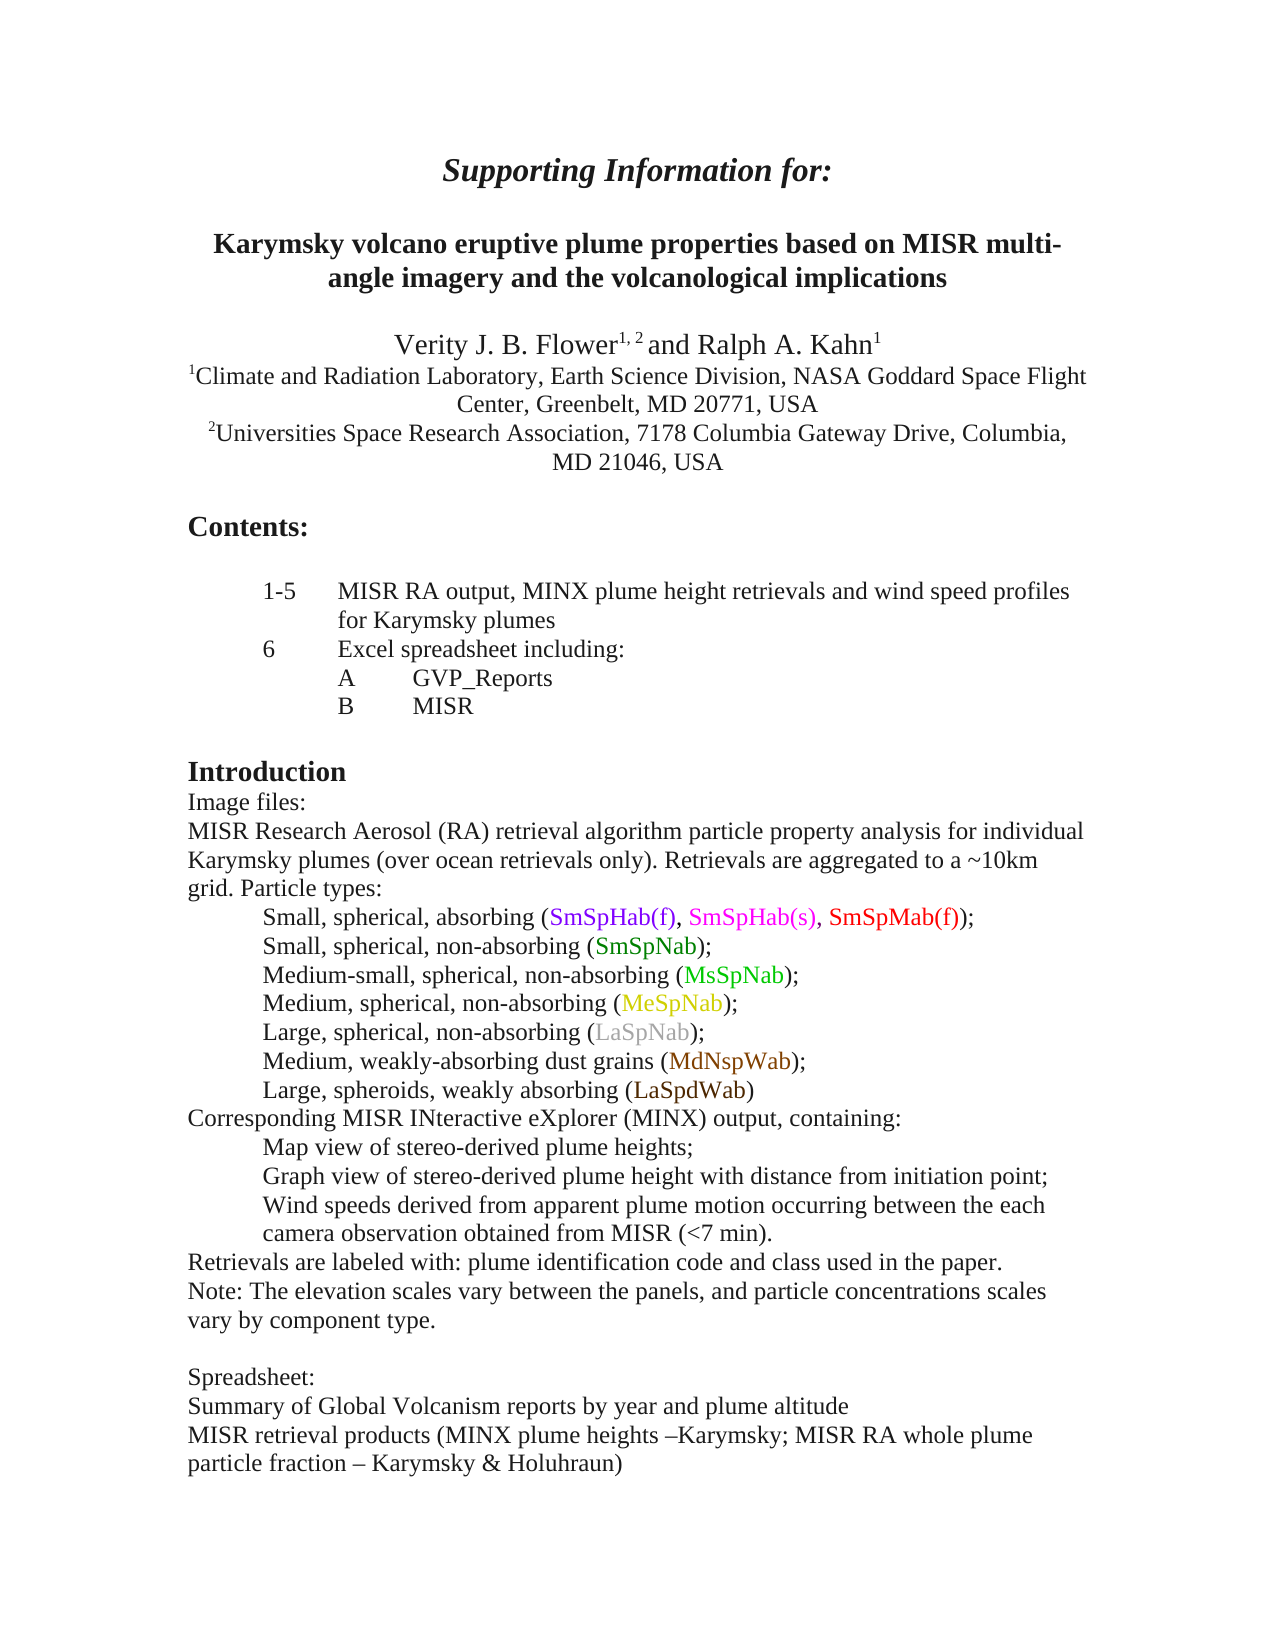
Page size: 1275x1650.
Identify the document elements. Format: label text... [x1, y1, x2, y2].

text Introduction [187, 754, 1087, 787]
text A GVP_Reports [337, 663, 1087, 691]
text Large, spherical, non-absorbing (LaSpNab); [187, 1017, 1087, 1046]
text B MISR [337, 691, 1087, 720]
text Graph view of stereo-derived plume height with distance from initiation point; [187, 1161, 1087, 1190]
text Contents: [187, 509, 1087, 543]
text Medium, spherical, non-absorbing (MeSpNab); [187, 988, 1087, 1017]
text 1-5 MISR RA output, MINX plume height retrievals and wind speed profiles for Karymsky plumes [262, 576, 1087, 634]
text Corresponding MISR INteractive eXplorer (MINX) output, containing: [187, 1103, 1087, 1132]
text 1Climate and Radiation Laboratory, Earth Science Division, NASA Goddard Space Flight Center, Greenbelt, MD 20771, USA [187, 361, 1087, 418]
text Verity J. B. Flower1, 2 and Ralph A. Kahn1 [187, 327, 1087, 361]
text Small, spherical, non-absorbing (SmSpNab); [187, 931, 1087, 960]
text Summary of Global Volcanism reports by year and plume altitude [187, 1391, 1087, 1420]
text MISR retrieval products (MINX plume heights –Karymsky; MISR RA whole plume particle fraction – Karymsky & Holuhraun) [187, 1420, 1087, 1477]
text Note: The elevation scales vary between the panels, and particle concentrations scales vary by component type. [187, 1276, 1087, 1333]
text Medium-small, spherical, non-absorbing (MsSpNab); [187, 960, 1087, 988]
text Medium, weakly-absorbing dust grains (MdNspWab); [187, 1046, 1087, 1075]
text Image files: [187, 787, 1087, 816]
text Spreadsheet: [187, 1362, 1087, 1391]
text Large, spheroids, weakly absorbing (LaSpdWab) [187, 1075, 1087, 1103]
text Wind speeds derived from apparent plume motion occurring between the each camera observation obtained from MISR (<7 min). [262, 1190, 1087, 1247]
text 6 Excel spreadsheet including: [262, 634, 1087, 663]
text Small, spherical, absorbing (SmSpHab(f), SmSpHab(s), SmSpMab(f)); [187, 902, 1087, 931]
text 2Universities Space Research Association, 7178 Columbia Gateway Drive, Columbia, MD 21046, USA [187, 418, 1087, 476]
text Retrievals are labeled with: plume identification code and class used in the paper. [187, 1247, 1087, 1276]
text Map view of stereo-derived plume heights; [187, 1132, 1087, 1161]
text MISR Research Aerosol (RA) retrieval algorithm particle property analysis for individual Karymsky plumes (over ocean retrievals only). Retrievals are aggregated to a ~10km grid. Particle types: [187, 816, 1087, 902]
text Karymsky volcano eruptive plume properties based on MISR multi-angle imagery and the volcanological implications [187, 227, 1087, 294]
text Supporting Information for: [187, 150, 1087, 188]
